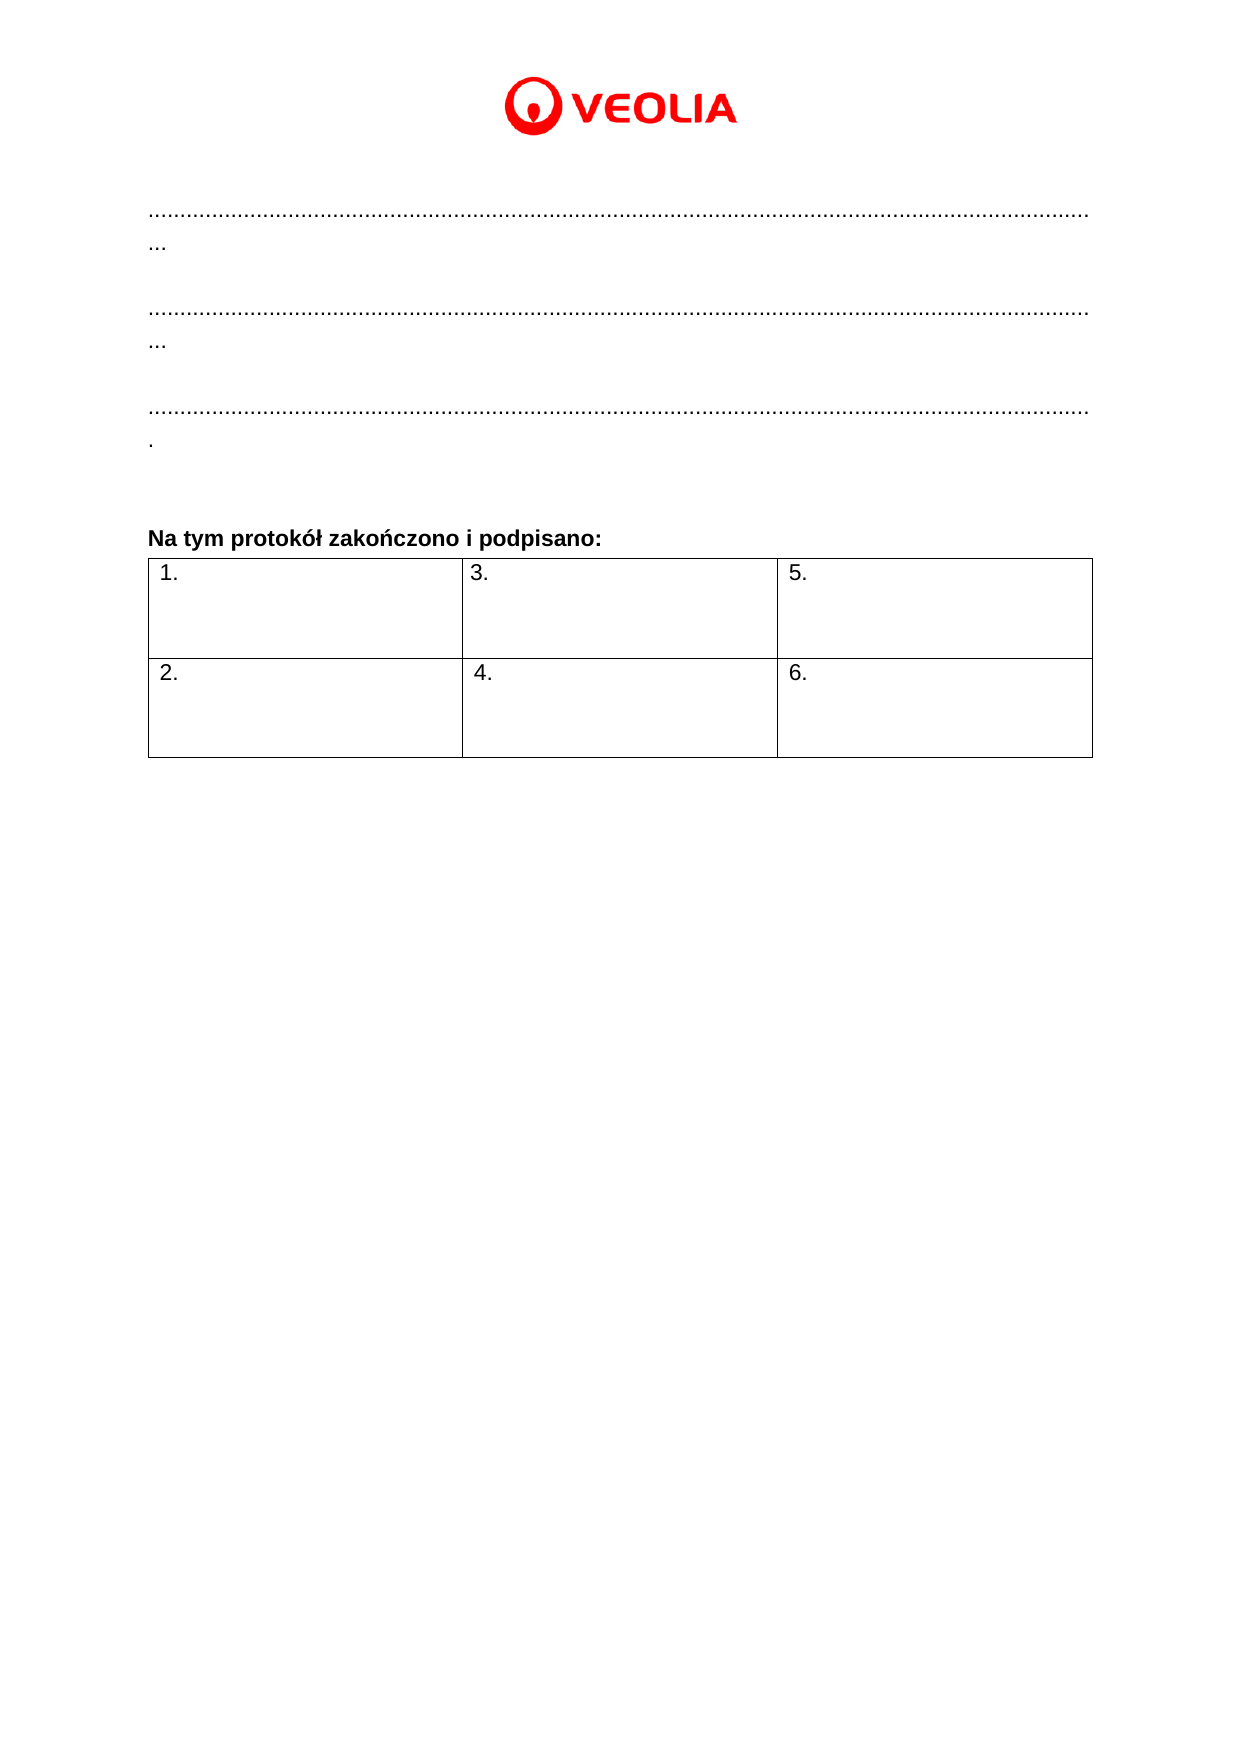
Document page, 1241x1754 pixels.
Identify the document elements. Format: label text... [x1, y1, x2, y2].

table_cell 4. [463, 659, 777, 757]
text ..................................................................................................................................................... [148, 393, 1093, 452]
table_header 1. [149, 559, 462, 657]
table_cell 6. [778, 659, 1092, 757]
picture [501, 73, 739, 137]
table_cell 2. [149, 659, 462, 757]
table_header 5. [778, 559, 1092, 657]
text Na tym protokół zakończono i podpisano: [148, 525, 1093, 551]
table_header 3. [463, 559, 777, 657]
